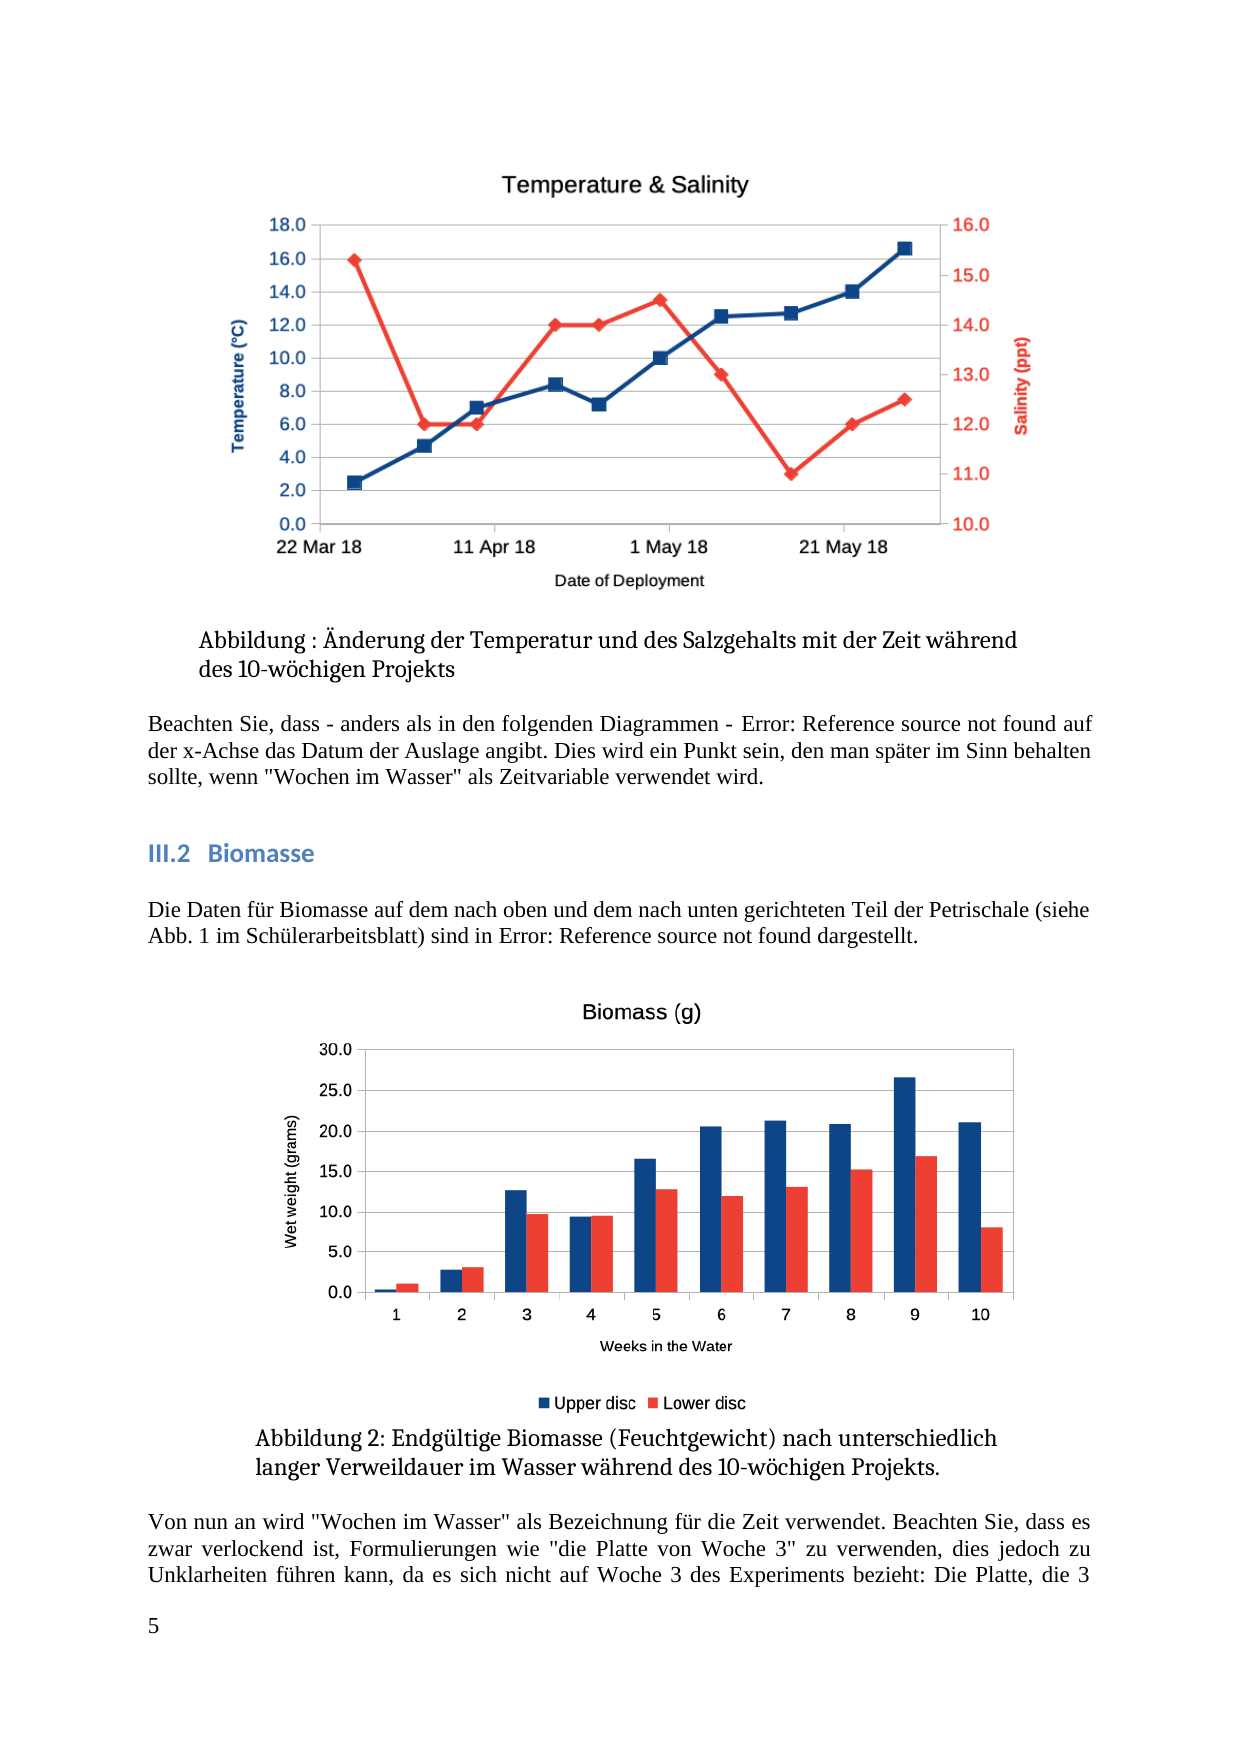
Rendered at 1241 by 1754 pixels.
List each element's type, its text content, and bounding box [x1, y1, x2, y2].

table_header [178, 148, 1063, 710]
subtitle Biomasse [148, 837, 1092, 869]
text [148, 1508, 1092, 1587]
text Beachten Sie, dass - anders als in den folgenden Diagrammen - Abbildung 1 auf der x-Achse das Datum der Auslage angibt. Dies wird ein Punkt sein, den man später im Sinn behalten sollte, wenn "Wochen im Wasser" als Zeitvariable verwendet wird. [148, 710, 1092, 789]
picture [199, 147, 1052, 616]
text Die Daten für Biomasse auf dem nach oben und dem nach unten gerichteten Teil der Petrischale (siehe Abb. 1 im Schülerarbeitsblatt) sind in Abbildung 2 dargestellt. [148, 896, 1092, 949]
picture [255, 976, 1028, 1417]
table_header [192, 949, 1048, 1482]
